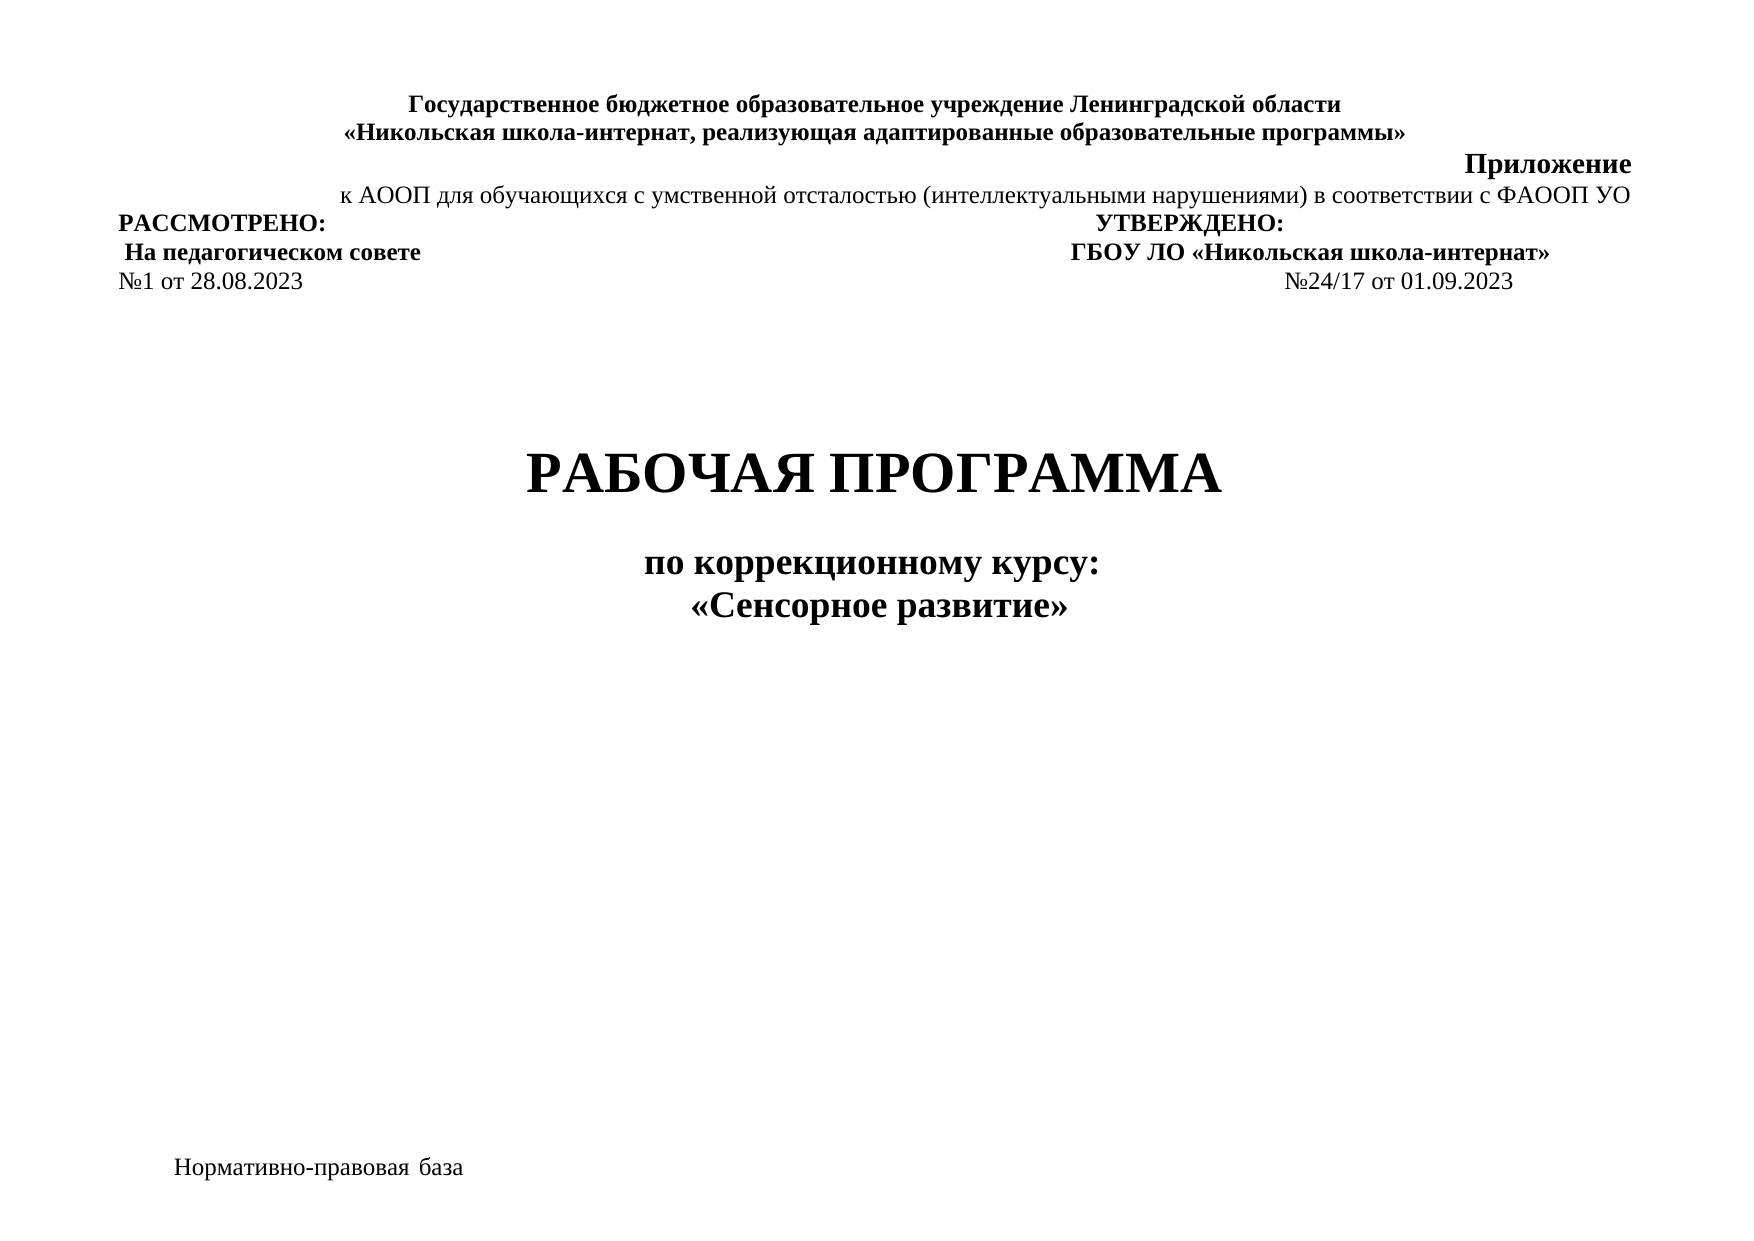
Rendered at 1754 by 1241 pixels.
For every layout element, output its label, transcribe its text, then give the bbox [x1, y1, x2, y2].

text по коррекционному курсу: [118, 539, 1626, 582]
text к АООП для обучающихся с умственной отсталостью (интеллектуальными нарушениями) в соответствии с ФАООП УО [118, 180, 1631, 208]
text «Сенсорное развитие» [118, 582, 1631, 625]
text РАБОЧАЯ ПРОГРАММА [118, 438, 1631, 506]
text «Никольская школа-интернат, реализующая адаптированные образовательные программы» [118, 117, 1631, 146]
text Государственное бюджетное образовательное учреждение Ленинградской области [118, 89, 1631, 117]
text Нормативно-правовая база [174, 1152, 1636, 1180]
text Приложение [118, 146, 1631, 180]
text №1 от 28.08.2023 №24/17 от 01.09.2023 [118, 266, 1631, 295]
text На педагогическом совете ГБОУ ЛО «Никольская школа-интернат» [118, 237, 1631, 266]
text РАССМОТРЕНО: УТВЕРЖДЕНО: [118, 208, 1631, 237]
